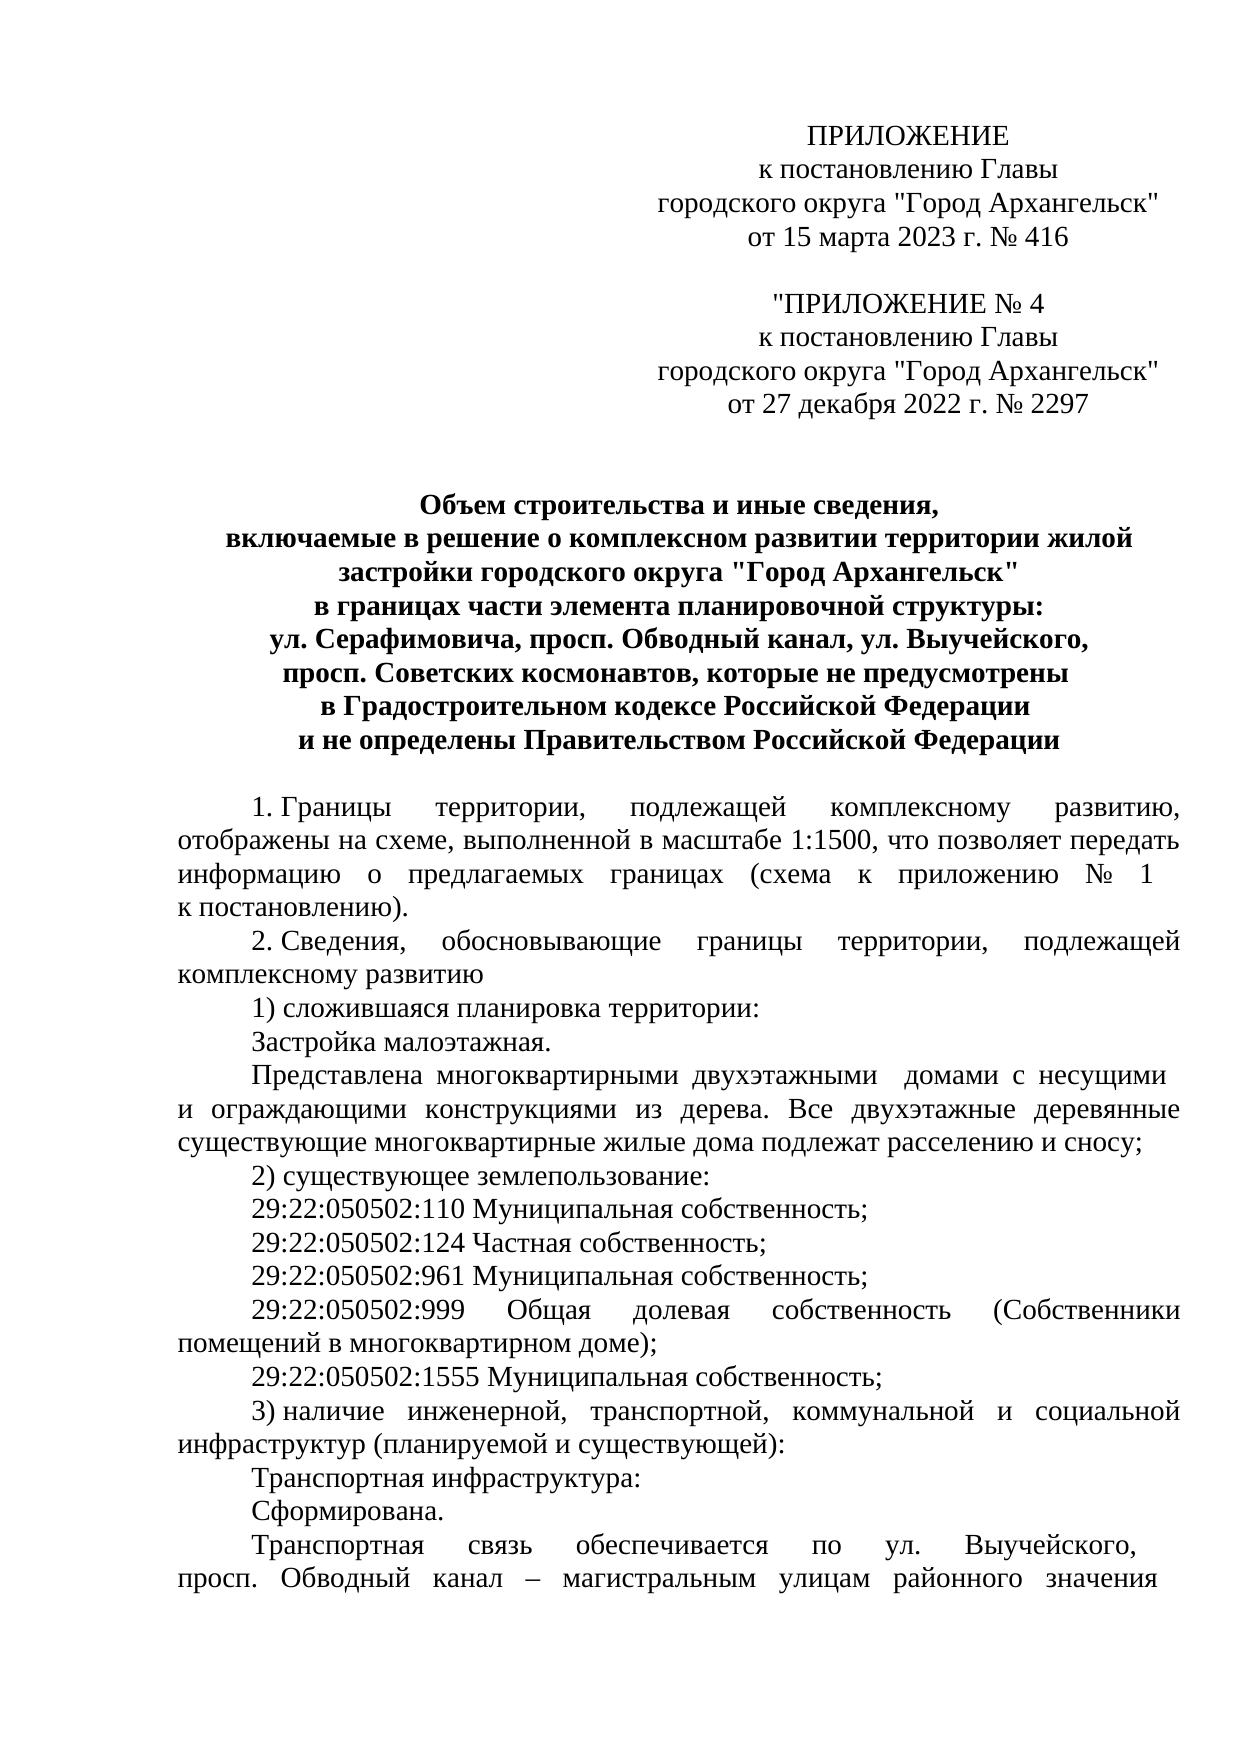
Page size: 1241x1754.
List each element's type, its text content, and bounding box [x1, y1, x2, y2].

text к постановлению Главы [635, 319, 1181, 353]
text городского округа "Город Архангельск" [635, 353, 1181, 386]
text от 15 марта 2023 г. № 416 [635, 219, 1181, 252]
text 1) сложившаяся планировка территории: [177, 990, 1181, 1024]
text в границах части элемента планировочной структуры: [177, 588, 1181, 621]
text городского округа "Город Архангельск" [635, 185, 1181, 219]
text просп. Советских космонавтов, которые не предусмотрены в Градостроительном кодексе Российской Федерации и не определены Правительством Российской Федерации [177, 655, 1181, 755]
text включаемые в решение о комплексном развитии территории жилой застройки городского округа "Город Архангельск" [177, 521, 1181, 588]
text Сформирована. [177, 1493, 1181, 1527]
text от 27 декабря 2022 г. № 2297 [635, 386, 1181, 420]
text 1. Границы территории, подлежащей комплексному развитию, отображены на схеме, выполненной в масштабе 1:1500, что позволяет передать информацию о предлагаемых границах (схема к приложению № 1 к постановлению). [177, 789, 1181, 923]
text 2. Сведения, обосновывающие границы территории, подлежащей комплексному развитию [177, 923, 1181, 990]
text Объем строительства и иные сведения, [177, 487, 1181, 521]
text Транспортная инфраструктура: [177, 1460, 1181, 1493]
text 29:22:050502:961 Муниципальная собственность; [177, 1258, 1181, 1292]
text ул. Серафимовича, просп. Обводный канал, ул. Выучейского, [177, 621, 1181, 655]
text к постановлению Главы [635, 152, 1181, 185]
text Застройка малоэтажная. [177, 1024, 1181, 1057]
text 29:22:050502:1555 Муниципальная собственность; [177, 1359, 1181, 1393]
text ПРИЛОЖЕНИЕ [635, 118, 1181, 152]
text 3) наличие инженерной, транспортной, коммунальной и социальной инфраструктур (планируемой и существующей): [177, 1393, 1181, 1460]
text Представлена многоквартирными двухэтажными домами с несущими и ограждающими конструкциями из дерева. Все двухэтажные деревянные существующие многоквартирные жилые дома подлежат расселению и сносу; [177, 1057, 1181, 1158]
text "ПРИЛОЖЕНИЕ № 4 [635, 286, 1181, 319]
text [177, 1527, 1181, 1594]
text 29:22:050502:110 Муниципальная собственность; [177, 1191, 1181, 1225]
text 2) существующее землепользование: [177, 1158, 1181, 1191]
text 29:22:050502:999 Общая долевая собственность (Собственники помещений в многоквартирном доме); [177, 1292, 1181, 1359]
text 29:22:050502:124 Частная собственность; [177, 1225, 1181, 1258]
